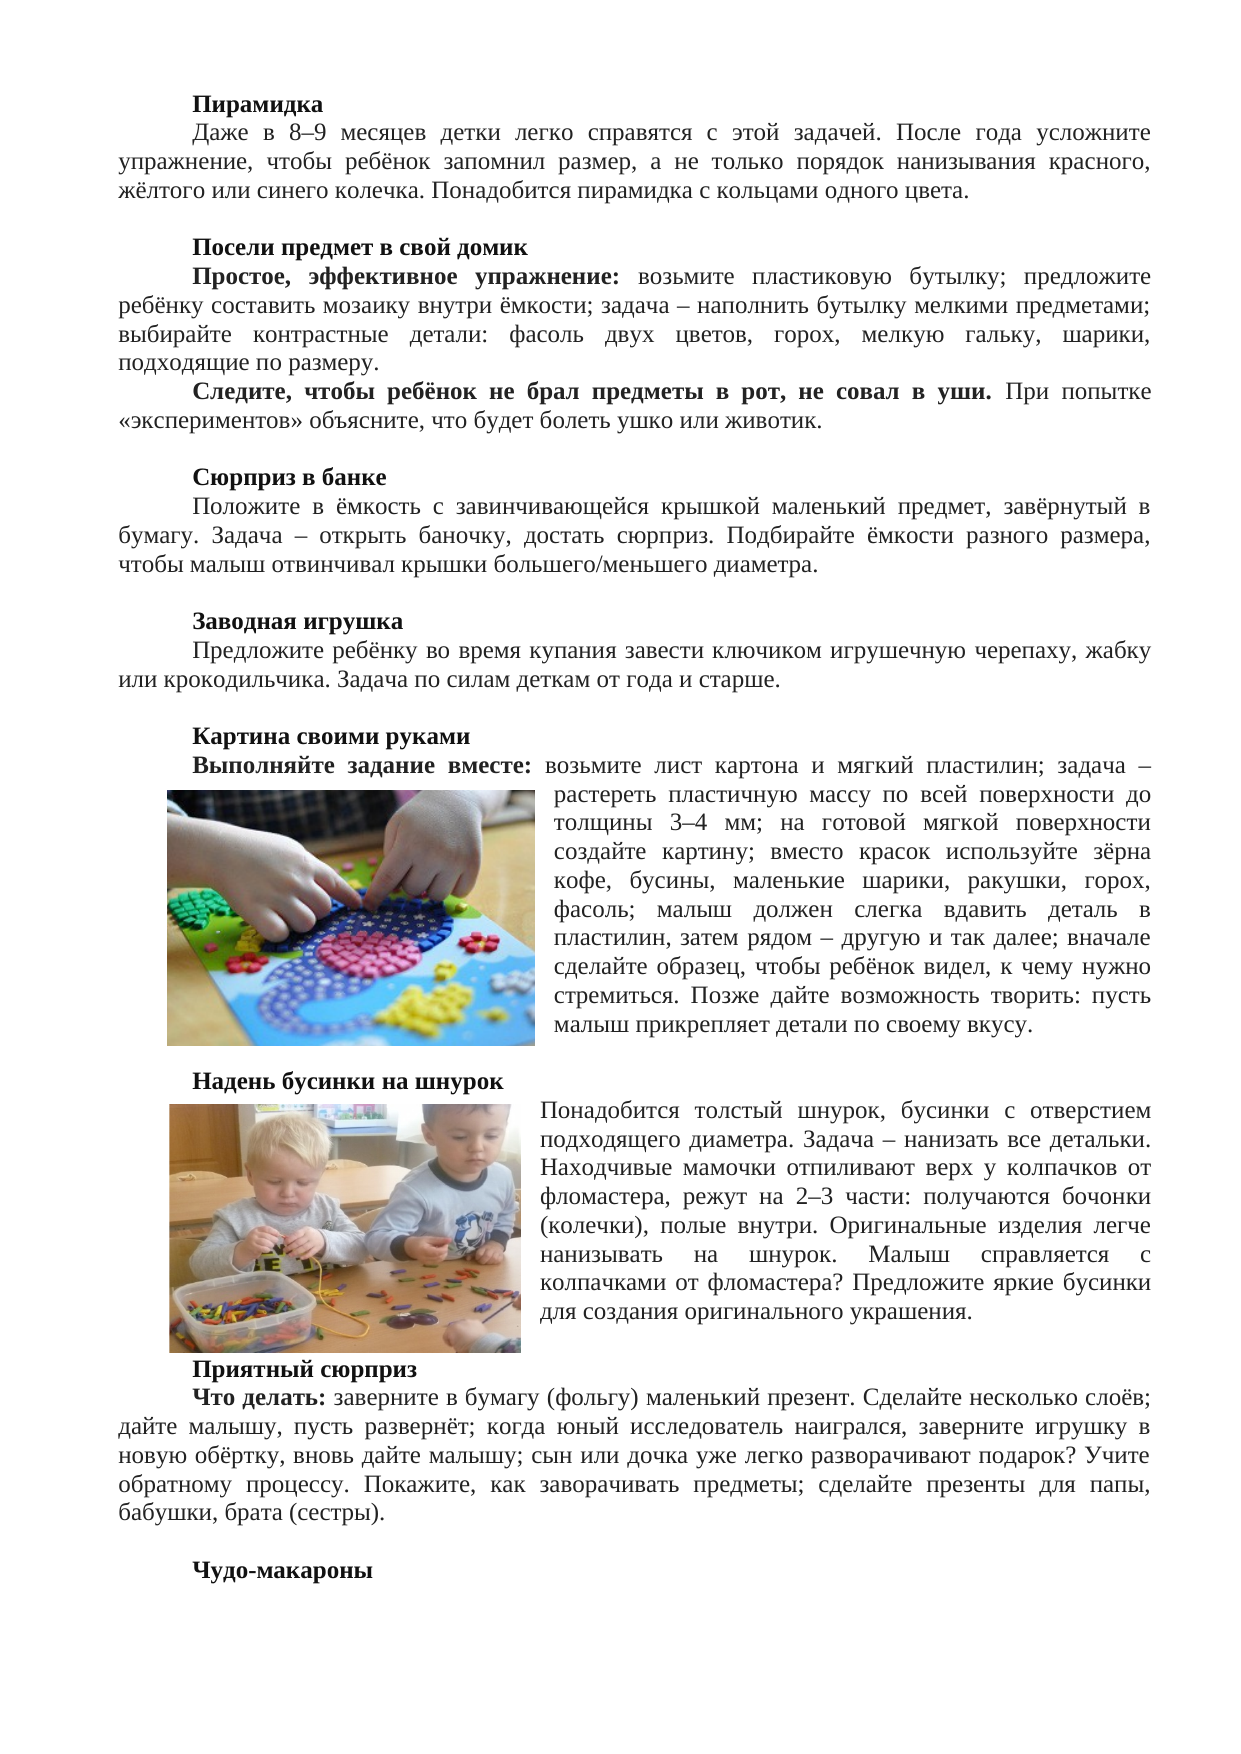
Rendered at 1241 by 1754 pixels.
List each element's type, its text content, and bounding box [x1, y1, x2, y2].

picture [167, 1104, 524, 1114]
text Картина своими руками [118, 721, 1152, 750]
text Приятный сюрприз [118, 1267, 1152, 1296]
text Положите в ёмкость с завинчивающейся крышкой маленький предмет, завёрнутый в бумагу. Задача – открыть баночку, достать сюрприз. Подбирайте ёмкости разного размера, чтобы малыш отвинчивал крышки большего/меньшего диаметра. [118, 491, 1152, 577]
text Простое, эффективное упражнение: возьмите пластиковую бутылку; предложите ребёнку составить мозаику внутри ёмкости; задача – наполнить бутылку мелкими предметами; выбирайте контрастные детали: фасоль двух цветов, горох, мелкую гальку, шарики, подходящие по размеру. [118, 261, 1152, 376]
text Заводная игрушка [118, 606, 1152, 635]
text Сюрприз в банке [118, 462, 1152, 491]
text Следите, чтобы ребёнок не брал предметы в рот, не совал в уши. При попытке «экспериментов» объясните, что будет болеть ушко или животик. [118, 376, 1152, 434]
text Даже в 8–9 месяцев детки легко справятся с этой задачей. После года усложните упражнение, чтобы ребёнок запомнил размер, а не только порядок нанизывания красного, жёлтого или синего колечка. Понадобится пирамидка с кольцами одного цвета. [118, 117, 1152, 204]
text Предложите ребёнку во время купания завести ключиком игрушечную черепаху, жабку или крокодильчика. Задача по силам деткам от года и старше. [118, 635, 1152, 692]
text Надень бусинки на шнурок [118, 1066, 1152, 1095]
picture [144, 1503, 504, 1751]
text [118, 1497, 1152, 1612]
text Посели предмет в свой домик [118, 232, 1152, 261]
text Понадобится толстый шнурок, бусинки с отверстием подходящего диаметра. Задача – нанизать все детальки. Находчивые мамочки отпиливают верх у колпачков от фломастера, режут на 2–3 части: получаются бочонки (колечки), полые внутри. Оригинальные изделия легче нанизывать на шнурок. Малыш справляется с колпачками от фломастера? Предложите яркие бусинки для создания оригинального украшения. [118, 1095, 1152, 1239]
text Чудо-макароны [118, 1469, 1152, 1497]
text Пирамидка [118, 89, 1152, 117]
picture [167, 790, 535, 1046]
text Что делать: заверните в бумагу (фольгу) маленький презент. Сделайте несколько слоёв; дайте малышу, пусть развернёт; когда юный исследователь наигрался, заверните игрушку в новую обёртку, вновь дайте малышу; сын или дочка уже легко разворачивают подарок? Учите обратному процессу. Покажите, как заворачивать предметы; сделайте презенты для папы, бабушки, брата (сестры). [118, 1296, 1152, 1440]
